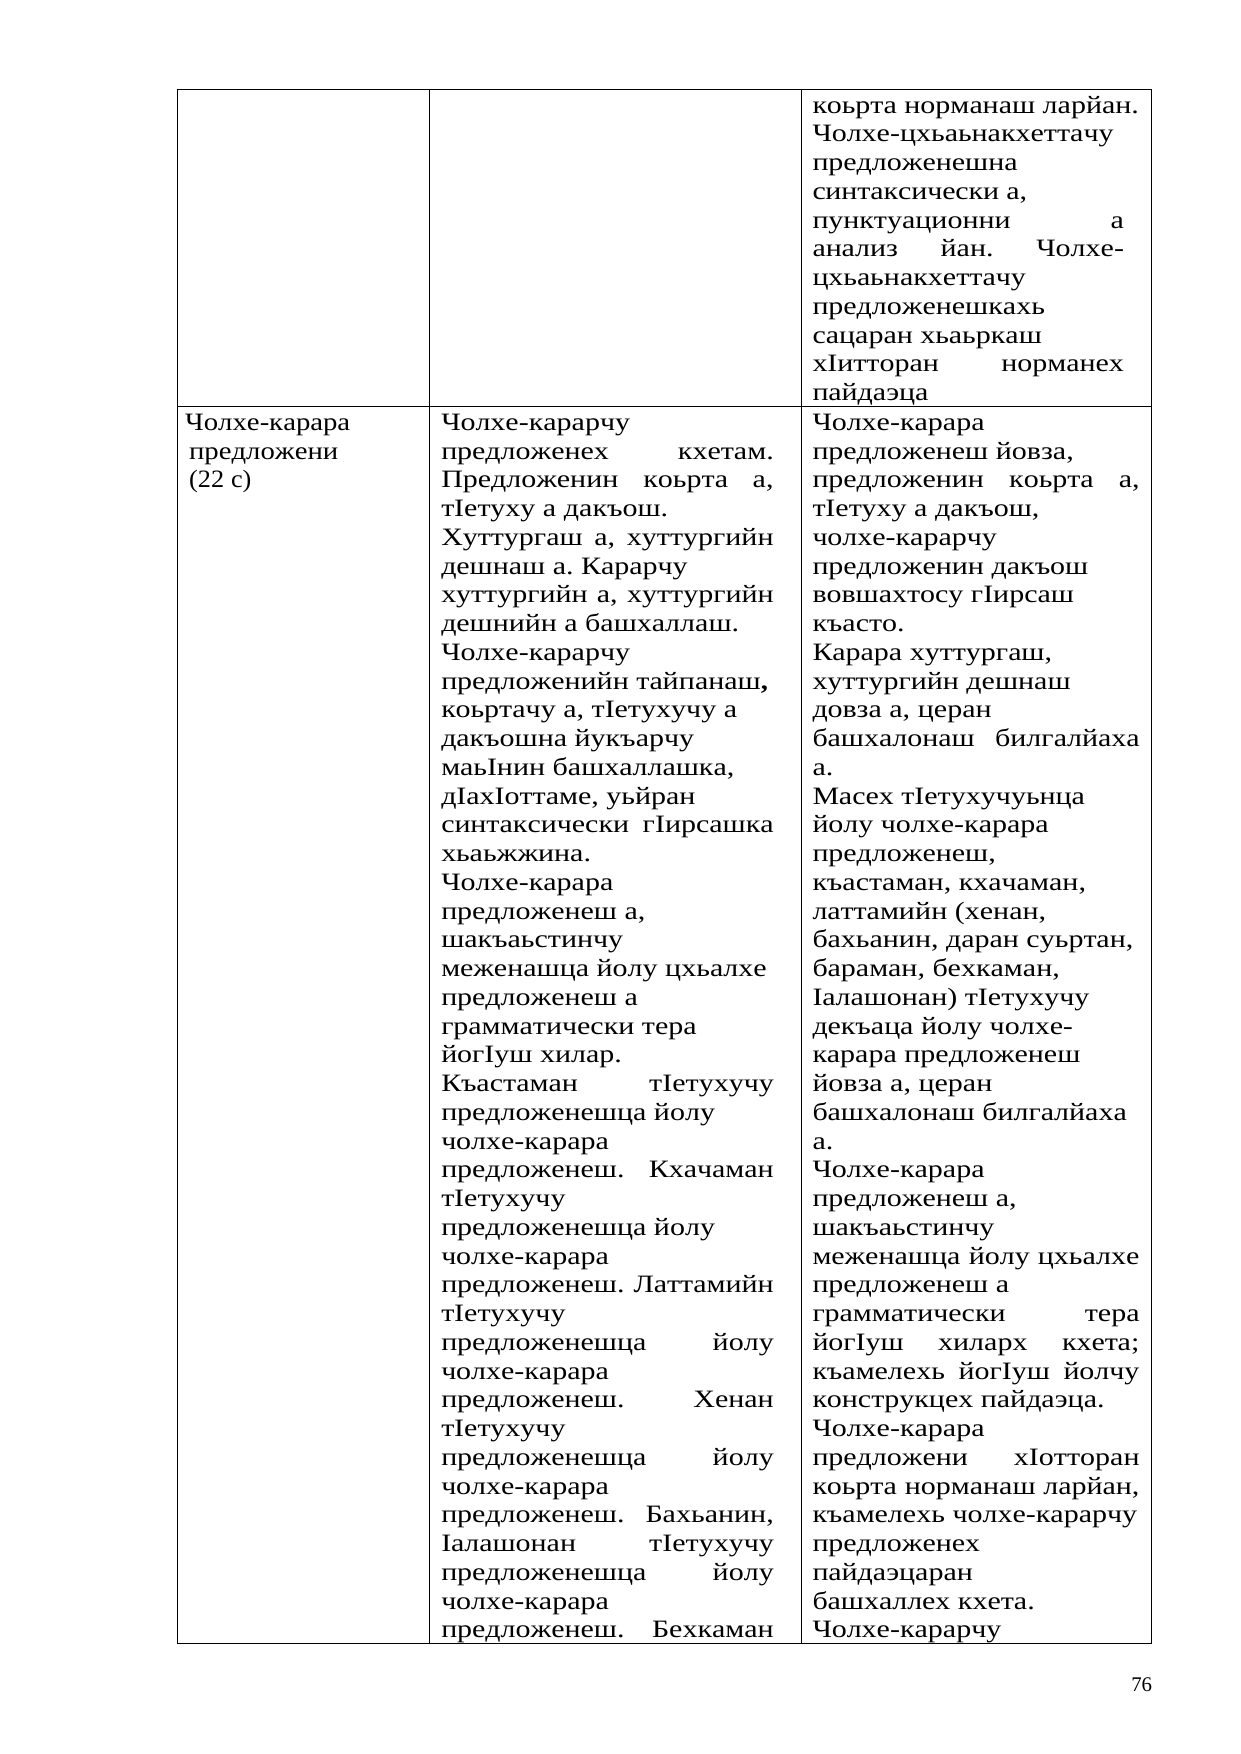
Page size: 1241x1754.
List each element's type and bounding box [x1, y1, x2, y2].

table_cell [802, 90, 1151, 406]
table_cell [430, 90, 801, 406]
table_cell [178, 90, 429, 406]
table_cell [802, 407, 1151, 1643]
table_cell [430, 407, 801, 1643]
table_cell [178, 407, 429, 1643]
